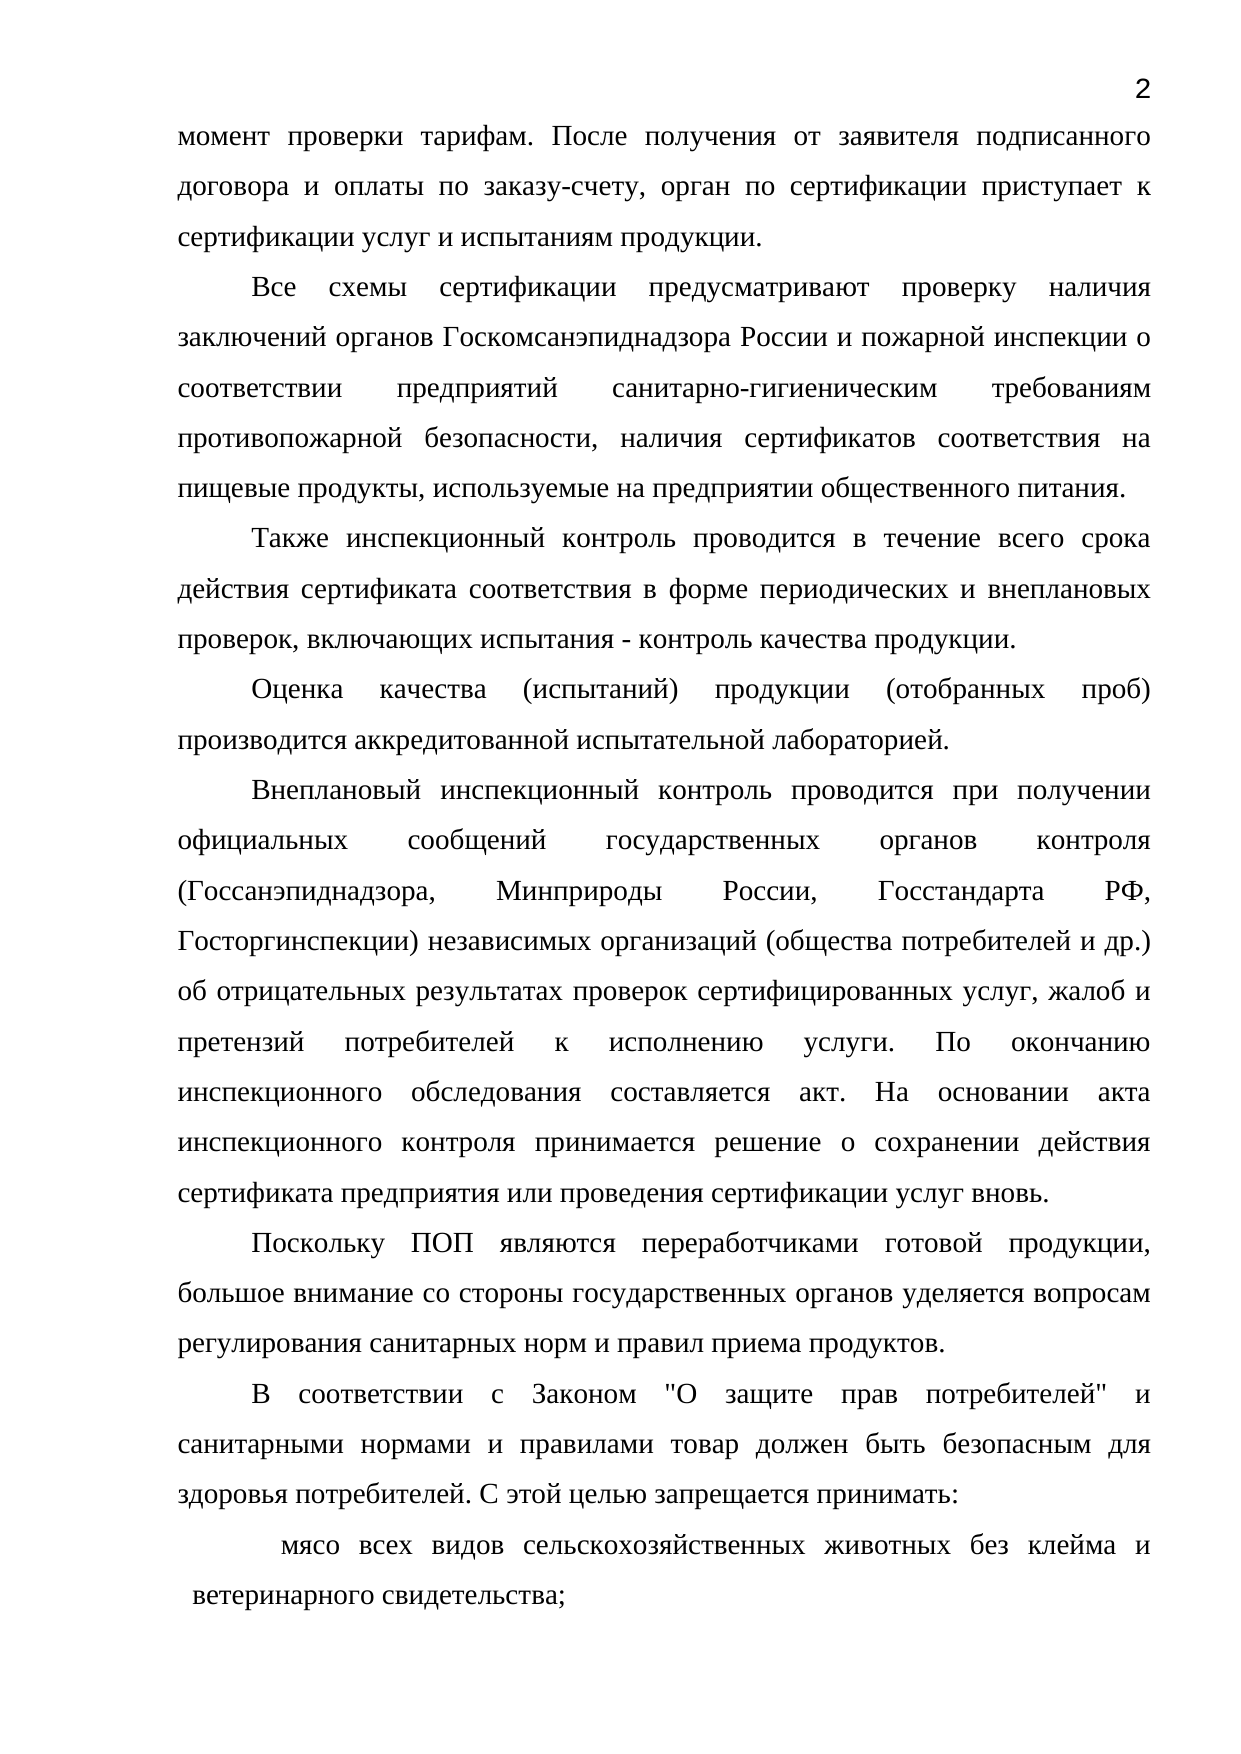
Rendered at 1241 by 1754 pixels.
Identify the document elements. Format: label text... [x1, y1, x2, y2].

text Также инспекционный контроль проводится в течение всего срока действия сертификата соответствия в форме периодических и внеплановых проверок, включающих испытания - контроль качества продукции. [177, 521, 1152, 655]
text Внеплановый инспекционный контроль проводится при получении официальных сообщений государственных органов контроля (Госсанэпиднадзора, Минприроды России, Госстандарта РФ, Госторгинспекции) независимых организаций (общества потребителей и др.) об отрицательных результатах проверок сертифицированных услуг, жалоб и претензий потребителей к исполнению услуги. По окончанию инспекционного обследования составляется акт. На основании акта инспекционного контроля принимается решение о сохранении действия сертификата предприятия или проведения сертификации услуг вновь. [177, 772, 1152, 1208]
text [177, 118, 1152, 252]
text  мясо всех видов сельскохозяйственных животных без клейма и ветеринарного свидетельства; [192, 1527, 1152, 1611]
text Поскольку ПОП являются переработчиками готовой продукции, большое внимание со стороны государственных органов уделяется вопросам регулирования санитарных норм и правил приема продуктов. [177, 1225, 1152, 1359]
text Оценка качества (испытаний) продукции (отобранных проб) производится аккредитованной испытательной лабораторией. [177, 672, 1152, 755]
text В соответствии с Законом "О защите прав потребителей" и санитарными нормами и правилами товар должен быть безопасным для здоровья потребителей. С этой целью запрещается принимать: [177, 1376, 1152, 1510]
text Все схемы сертификации предусматривают проверку наличия заключений органов Госкомсанэпиднадзора России и пожарной инспекции о соответствии предприятий санитарно-гигиеническим требованиям противопожарной безопасности, наличия сертификатов соответствия на пищевые продукты, используемые на предприятии общественного питания. [177, 269, 1152, 504]
